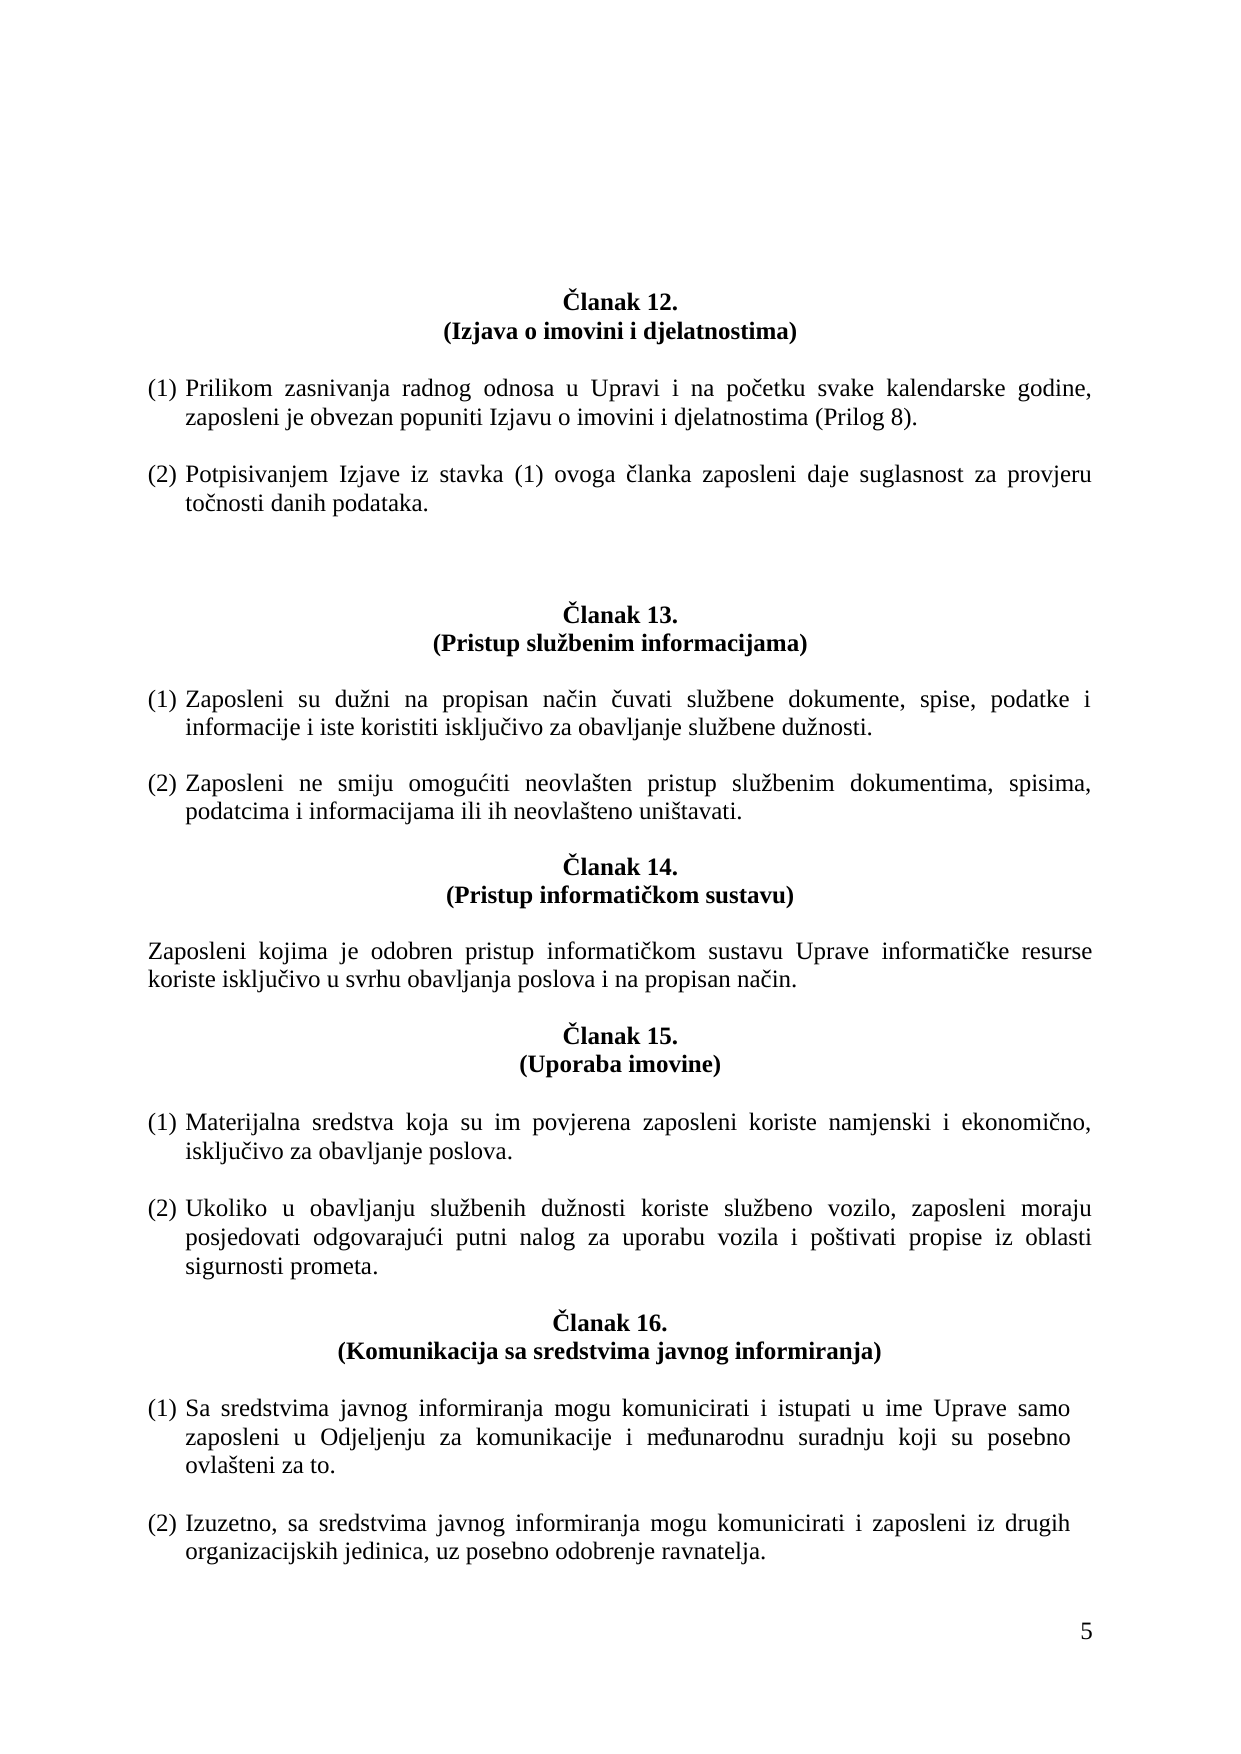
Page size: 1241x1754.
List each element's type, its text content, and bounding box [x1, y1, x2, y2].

text (Pristup službenim informacijama) [148, 629, 1092, 657]
text Zaposleni kojima je odobren pristup informatičkom sustavu Uprave informatičke resurse koriste isključivo u svrhu obavljanja poslova i na propisan način. [148, 937, 1092, 993]
list Zaposleni ne smiju omogućiti neovlašten pristup službenim dokumentima, spisima, podatcima i informacijama ili ih neovlašteno uništavati. [148, 769, 1092, 825]
list Zaposleni su dužni na propisan način čuvati službene dokumente, spise, podatke i informacije i iste koristiti isključivo za obavljanje službene dužnosti. [148, 685, 1092, 741]
list Sa sredstvima javnog informiranja mogu komunicirati i istupati u ime Uprave samo zaposleni u Odjeljenju za komunikacije i međunarodnu suradnju koji su posebno ovlašteni za to. [148, 1394, 1072, 1479]
text Članak 12. [148, 288, 1092, 316]
list Materijalna sredstva koja su im povjerena zaposleni koriste namjenski i ekonomično, isključivo za obavljanje poslova. [148, 1107, 1092, 1164]
list Potpisivanjem Izjave iz stavka (1) ovoga članka zaposleni daje suglasnost za provjeru točnosti danih podataka. [148, 459, 1092, 517]
text Članak 16. [148, 1308, 1072, 1337]
text (Pristup informatičkom sustavu) [148, 881, 1092, 909]
text Članak 14. [148, 853, 1092, 881]
list Izuzetno, sa sredstvima javnog informiranja mogu komunicirati i zaposleni iz drugih organizacijskih jedinica, uz posebno odobrenje ravnatelja. [148, 1508, 1072, 1565]
text (Uporaba imovine) [148, 1050, 1092, 1078]
list Prilikom zasnivanja radnog odnosa u Upravi i na početku svake kalendarske godine, zaposleni je obvezan popuniti Izjavu o imovini i djelatnostima (Prilog 8). [148, 373, 1092, 431]
text (Komunikacija sa sredstvima javnog informiranja) [148, 1337, 1072, 1365]
list Ukoliko u obavljanju službenih dužnosti koriste službeno vozilo, zaposleni moraju posjedovati odgovarajući putni nalog za uporabu vozila i poštivati propise iz oblasti sigurnosti prometa. [148, 1193, 1092, 1279]
text Članak 13. [148, 601, 1092, 629]
text Članak 15. [148, 1021, 1092, 1050]
text (Izjava o imovini i djelatnostima) [148, 316, 1092, 344]
